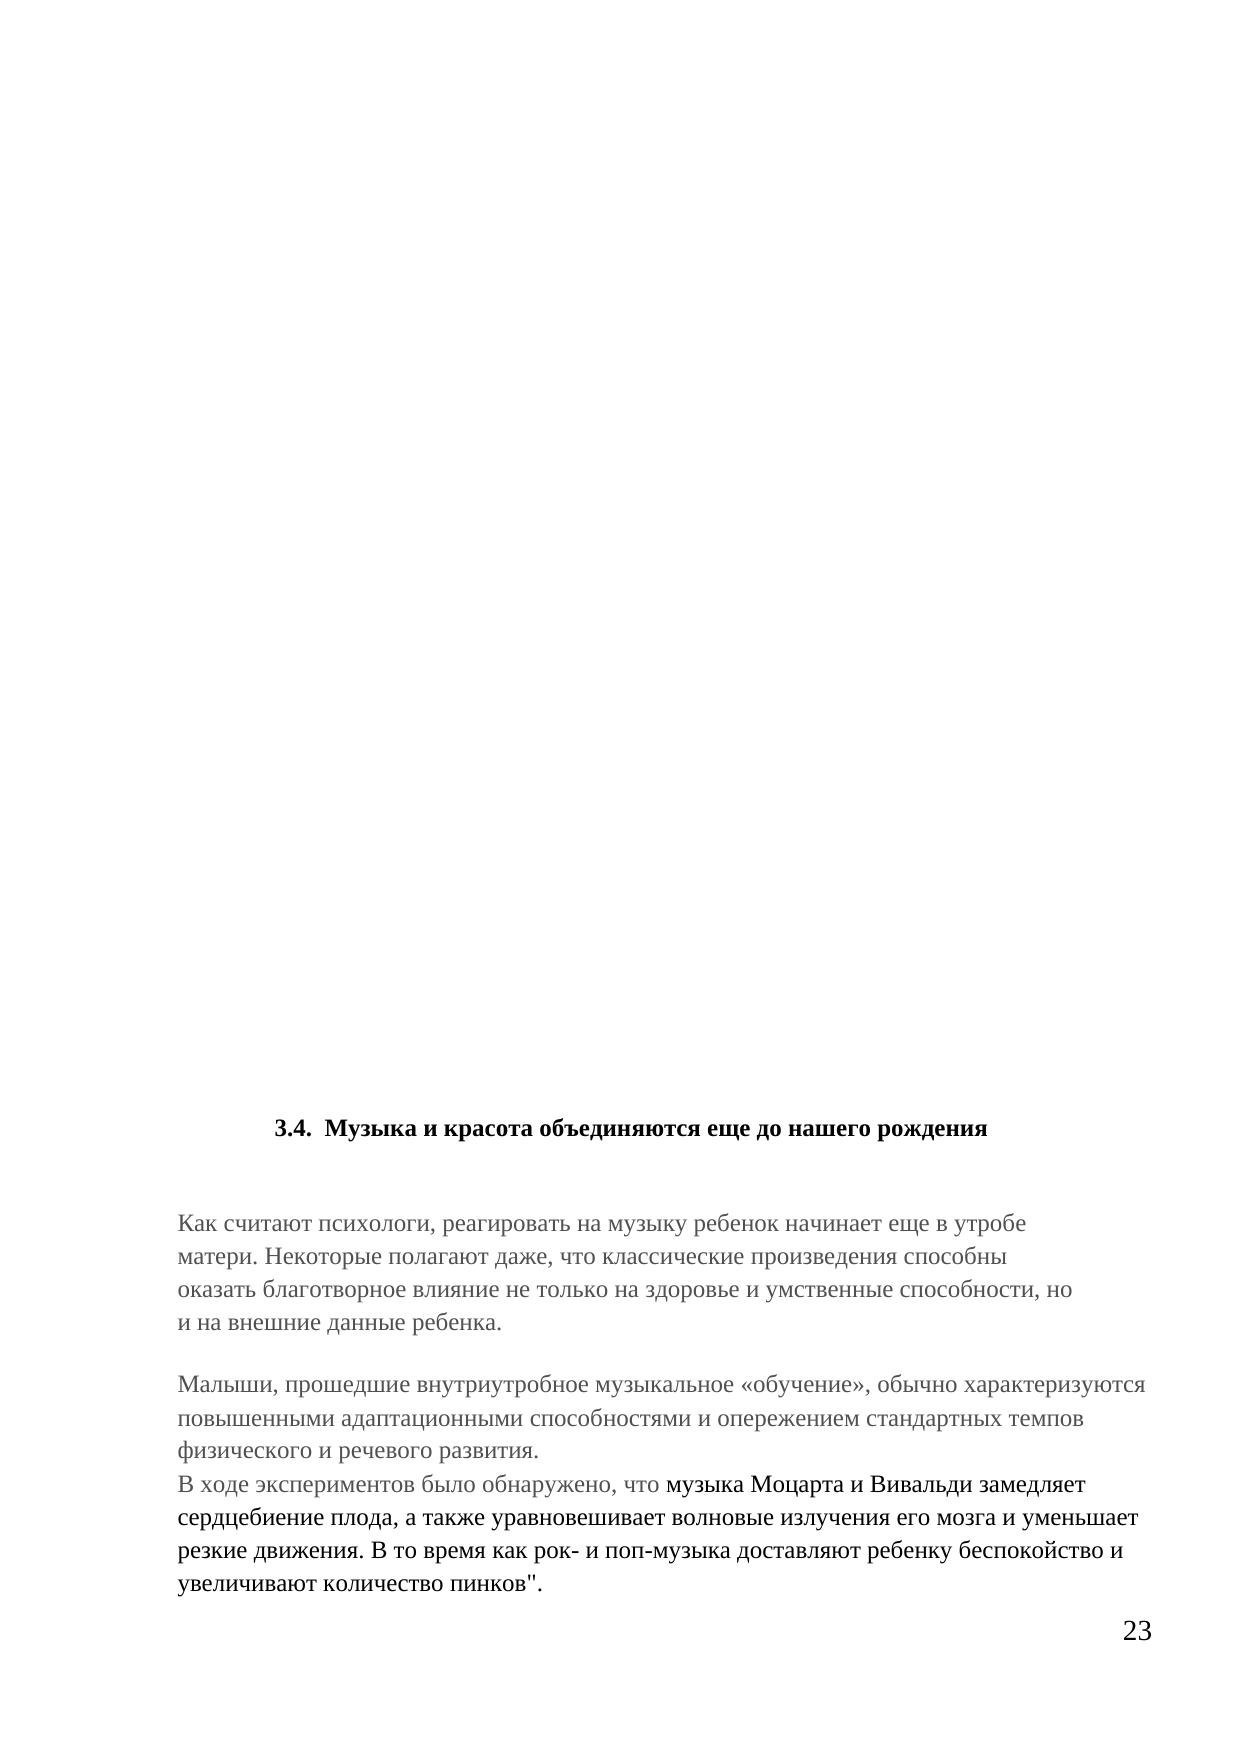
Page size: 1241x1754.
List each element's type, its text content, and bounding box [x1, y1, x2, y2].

text Малыши, прошедшие внутриутробное музыкальное «обучение», обычно характеризуются повышенными адаптационными способностями и опережением стандартных темпов физического и речевого развития. В ходе экспериментов было обнаружено, что музыка Моцарта и Вивальди замедляет сердцебиение плода, а также уравновешивает волновые излучения его мозга и уменьшает резкие движения. В то время как рок- и поп-музыка доставляют ребенку беспокойство и увеличивают количество пинков". [177, 1369, 1152, 1596]
text Как считают психологи, реагировать на музыку ребенок начинает еще в утробе матери. Некоторые полагают даже, что классические произведения способны оказать благотворное влияние не только на здоровье и умственные способности, но и на внешние данные ребенка. [177, 1175, 1085, 1336]
text 3.4. Музыка и красота объединяются еще до нашего рождения [177, 1113, 1085, 1142]
